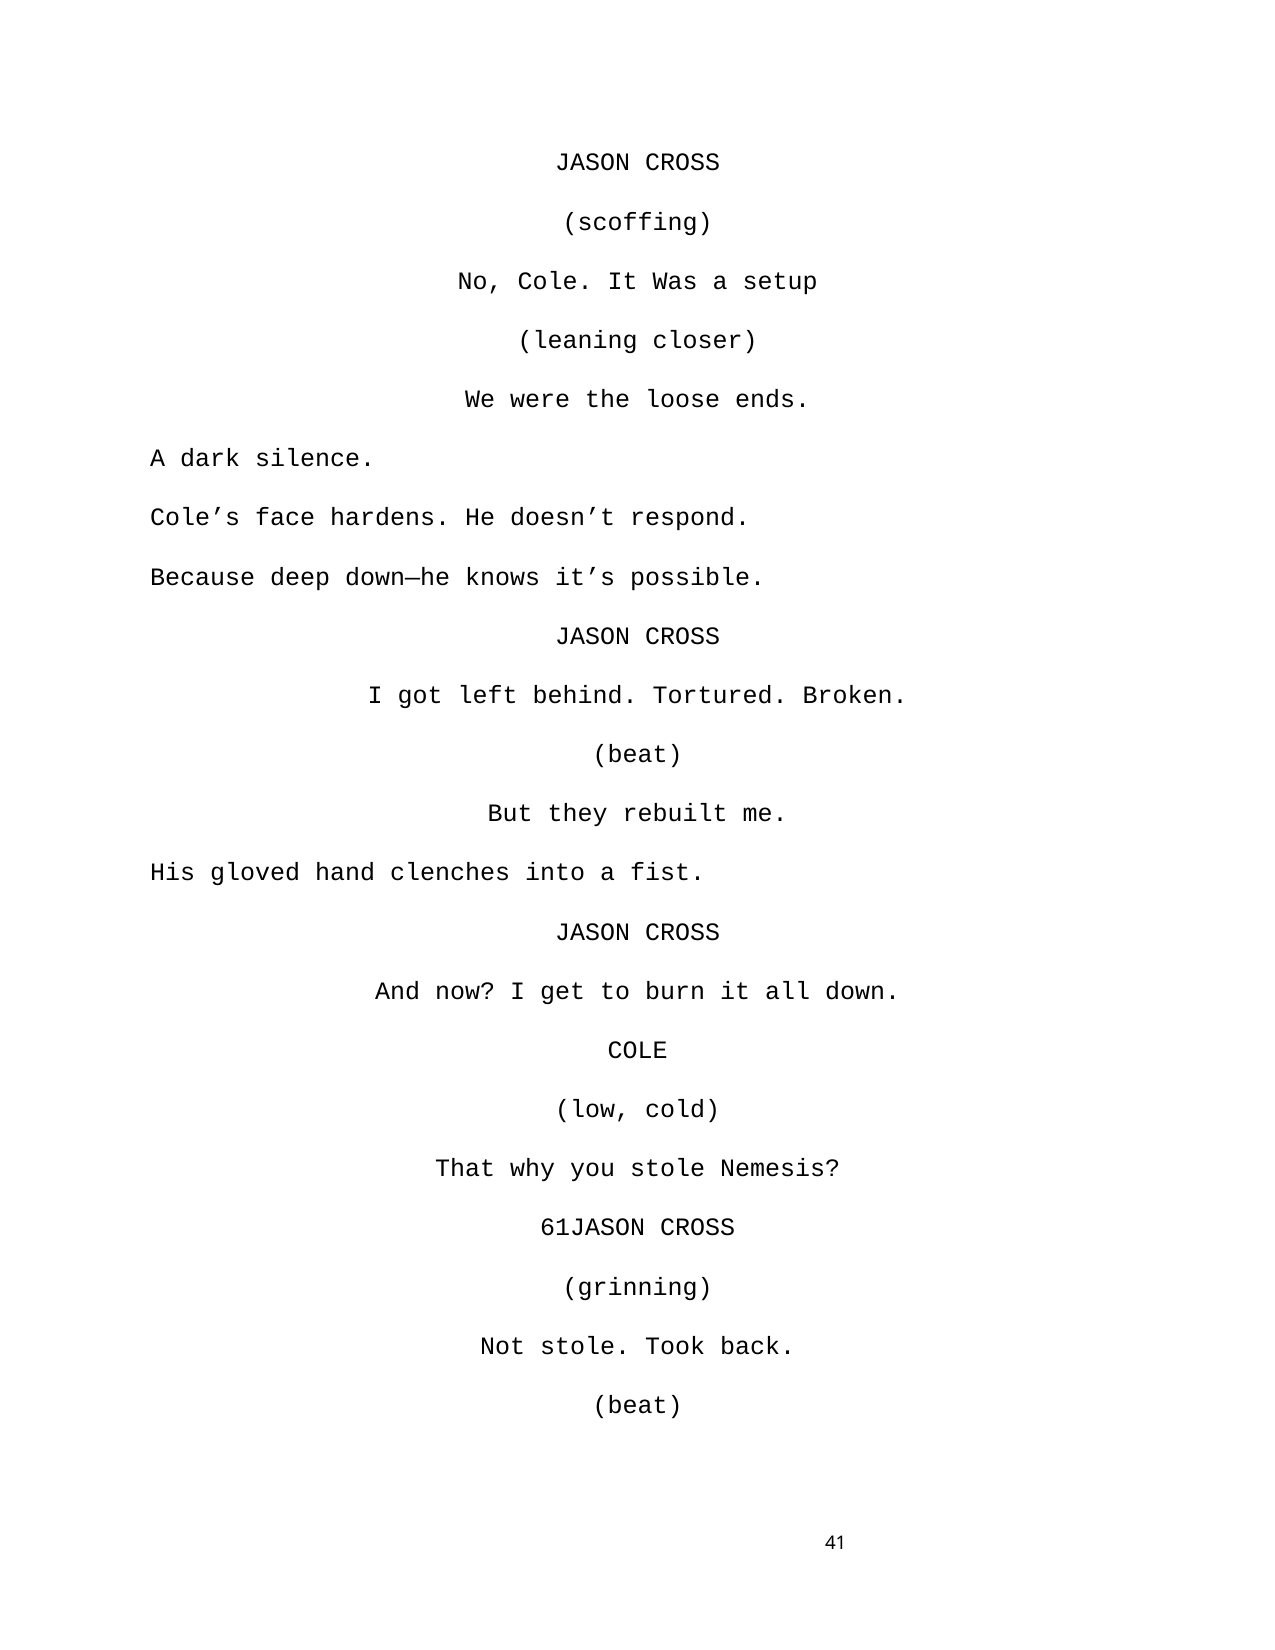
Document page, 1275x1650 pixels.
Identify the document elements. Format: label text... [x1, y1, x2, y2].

text No, Cole. It Was a setup [150, 268, 1125, 297]
text Cole’s face hardens. He doesn’t respond. [150, 505, 1125, 533]
text (scoffing) [150, 209, 1125, 237]
text We were the loose ends. [150, 387, 1125, 415]
text I got left behind. Tortured. Broken. [150, 682, 1125, 711]
text And now? I get to burn it all down. [150, 978, 1125, 1007]
text JASON CROSS [150, 919, 1125, 947]
text (leaning closer) [150, 327, 1125, 356]
text (grinning) [150, 1274, 1125, 1302]
text Because deep down—he knows it’s possible. [150, 564, 1125, 592]
text JASON CROSS [150, 150, 1125, 178]
text JASON CROSS [150, 623, 1125, 652]
text 61JASON CROSS [150, 1215, 1125, 1243]
text (beat) [150, 742, 1125, 770]
text That why you stole Nemesis? [150, 1156, 1125, 1184]
text A dark silence. [150, 446, 1125, 474]
text (low, cold) [150, 1097, 1125, 1125]
text His gloved hand clenches into a fist. [150, 860, 1125, 888]
text But they rebuilt me. [150, 801, 1125, 829]
text (beat) [150, 1392, 1125, 1421]
text COLE [150, 1037, 1125, 1066]
text Not stole. Took back. [150, 1333, 1125, 1362]
